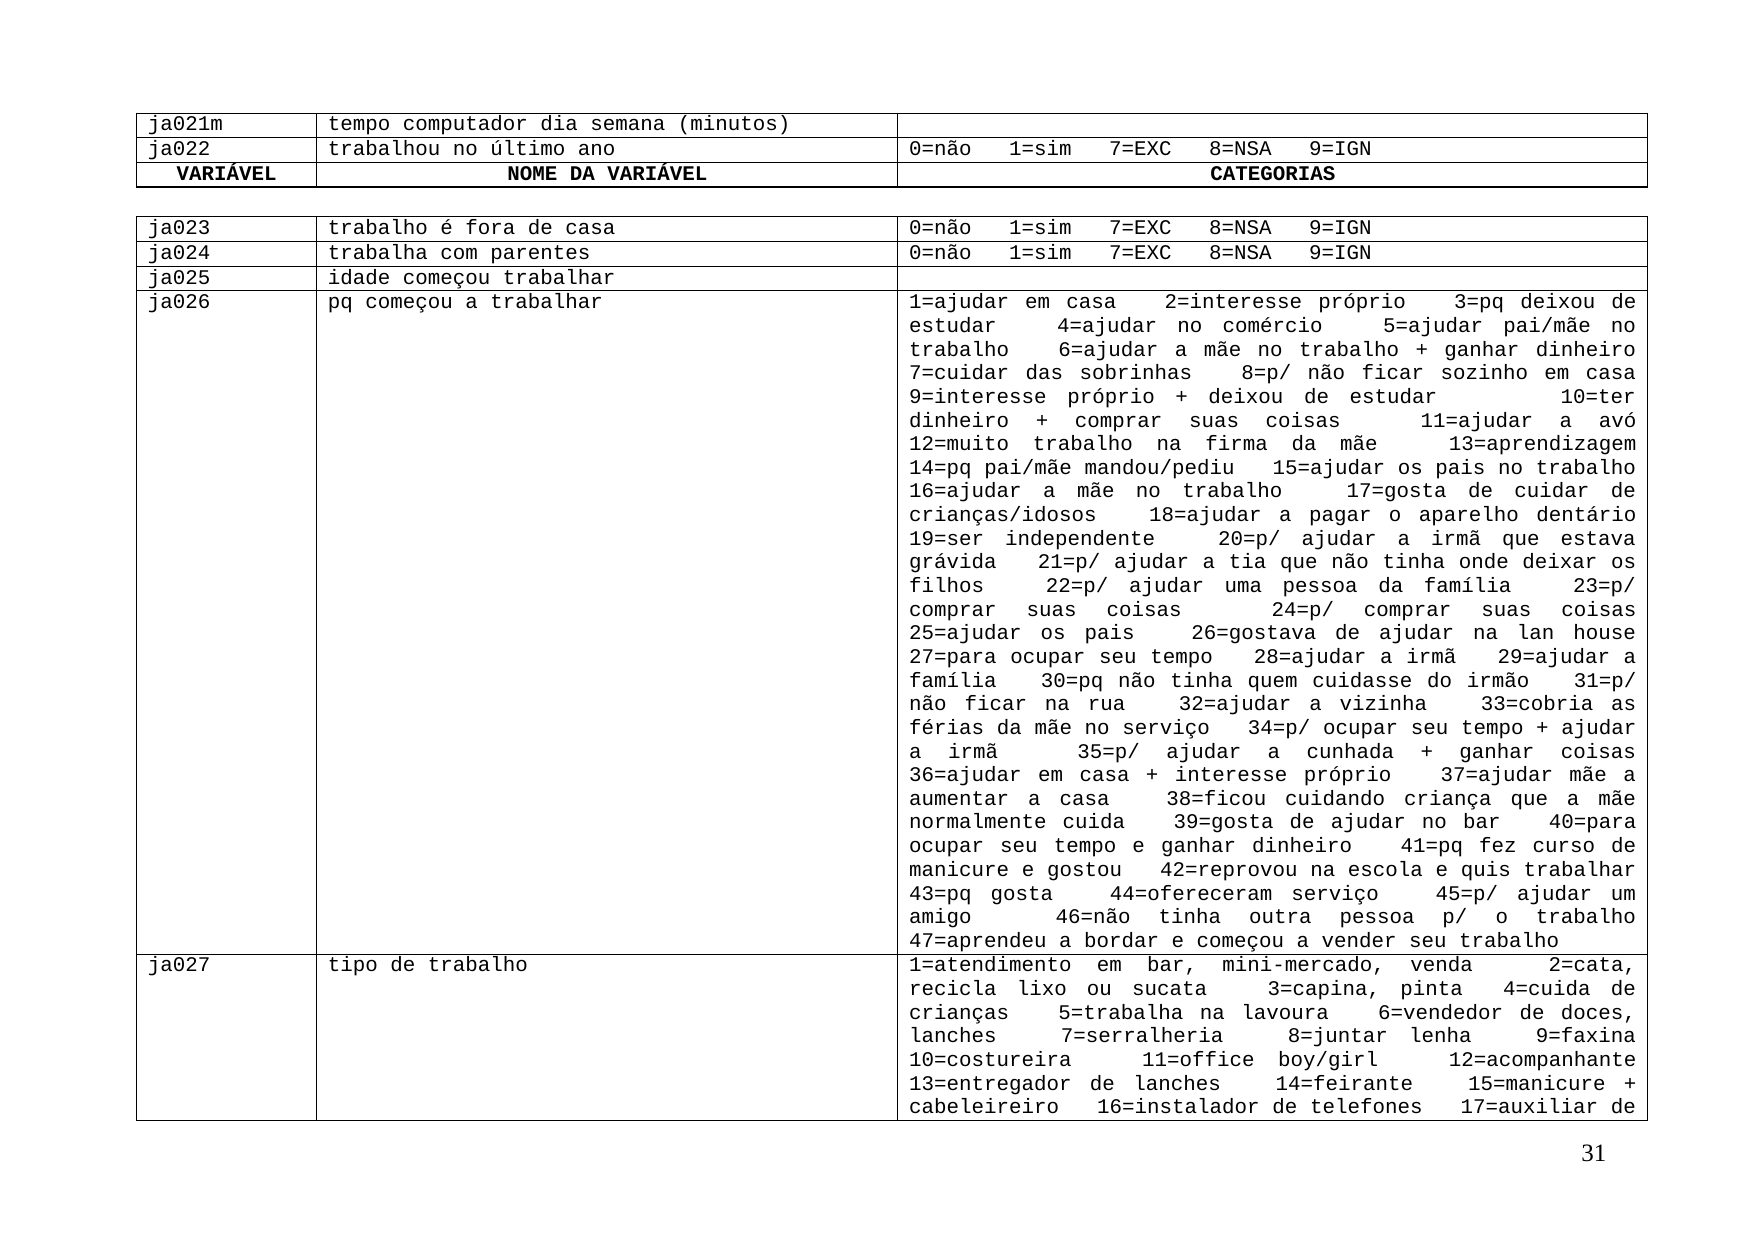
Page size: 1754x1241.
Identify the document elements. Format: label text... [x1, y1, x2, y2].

table_cell idade começou trabalhar [317, 267, 897, 290]
table_cell VARIÁVEL [137, 163, 316, 186]
table_cell ja027 [137, 955, 316, 1120]
table_cell ja024 [137, 242, 316, 266]
table_cell 0=não 1=sim 7=EXC 8=NSA 9=IGN [898, 242, 1647, 266]
table_header ja023 [137, 217, 316, 241]
table_cell trabalhou no último ano [317, 138, 897, 162]
table_cell trabalha com parentes [317, 242, 897, 266]
table_cell ja025 [137, 267, 316, 290]
table_cell CATEGORIAS [898, 163, 1647, 186]
table_cell tipo de trabalho [317, 955, 897, 1120]
table_cell [898, 267, 1647, 290]
table_cell ja022 [137, 138, 316, 162]
table_cell ja021m [137, 114, 316, 137]
table_cell 1=ajudar em casa 2=interesse próprio 3=pq deixou de estudar 4=ajudar no comércio 5=ajudar pai/mãe no trabalho 6=ajudar a mãe no trabalho + ganhar dinheiro 7=cuidar das sobrinhas 8=p/ não ficar sozinho em casa 9=interesse próprio + deixou de estudar 10=ter dinheiro + comprar suas coisas 11=ajudar a avó 12=muito trabalho na firma da mãe 13=aprendizagem 14=pq pai/mãe mandou/pediu 15=ajudar os pais no trabalho 16=ajudar a mãe no trabalho 17=gosta de cuidar de crianças/idosos 18=ajudar a pagar o aparelho dentário 19=ser independente 20=p/ ajudar a irmã que estava grávida 21=p/ ajudar a tia que não tinha onde deixar os filhos 22=p/ ajudar uma pessoa da família 23=p/ comprar suas coisas 24=p/ comprar suas coisas 25=ajudar os pais 26=gostava de ajudar na lan house 27=para ocupar seu tempo 28=ajudar a irmã 29=ajudar a família 30=pq não tinha quem cuidasse do irmão 31=p/ não ficar na rua 32=ajudar a vizinha 33=cobria as férias da mãe no serviço 34=p/ ocupar seu tempo + ajudar a irmã 35=p/ ajudar a cunhada + ganhar coisas 36=ajudar em casa + interesse próprio 37=ajudar mãe a aumentar a casa 38=ficou cuidando criança que a mãe normalmente cuida 39=gosta de ajudar no bar 40=para ocupar seu tempo e ganhar dinheiro 41=pq fez curso de manicure e gostou 42=reprovou na escola e quis trabalhar 43=pq gosta 44=ofereceram serviço 45=p/ ajudar um amigo 46=não tinha outra pessoa p/ o trabalho 47=aprendeu a bordar e começou a vender seu trabalho [898, 291, 1647, 953]
table_cell pq começou a trabalhar [317, 291, 897, 953]
table_cell [898, 114, 1647, 137]
table_header 0=não 1=sim 7=EXC 8=NSA 9=IGN [898, 217, 1647, 241]
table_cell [898, 955, 1647, 1120]
table_cell NOME DA VARIÁVEL [317, 163, 897, 186]
table_header trabalho é fora de casa [317, 217, 897, 241]
table_cell ja026 [137, 291, 316, 953]
table_cell tempo computador dia semana (minutos) [317, 114, 897, 137]
table_cell 0=não 1=sim 7=EXC 8=NSA 9=IGN [898, 138, 1647, 162]
